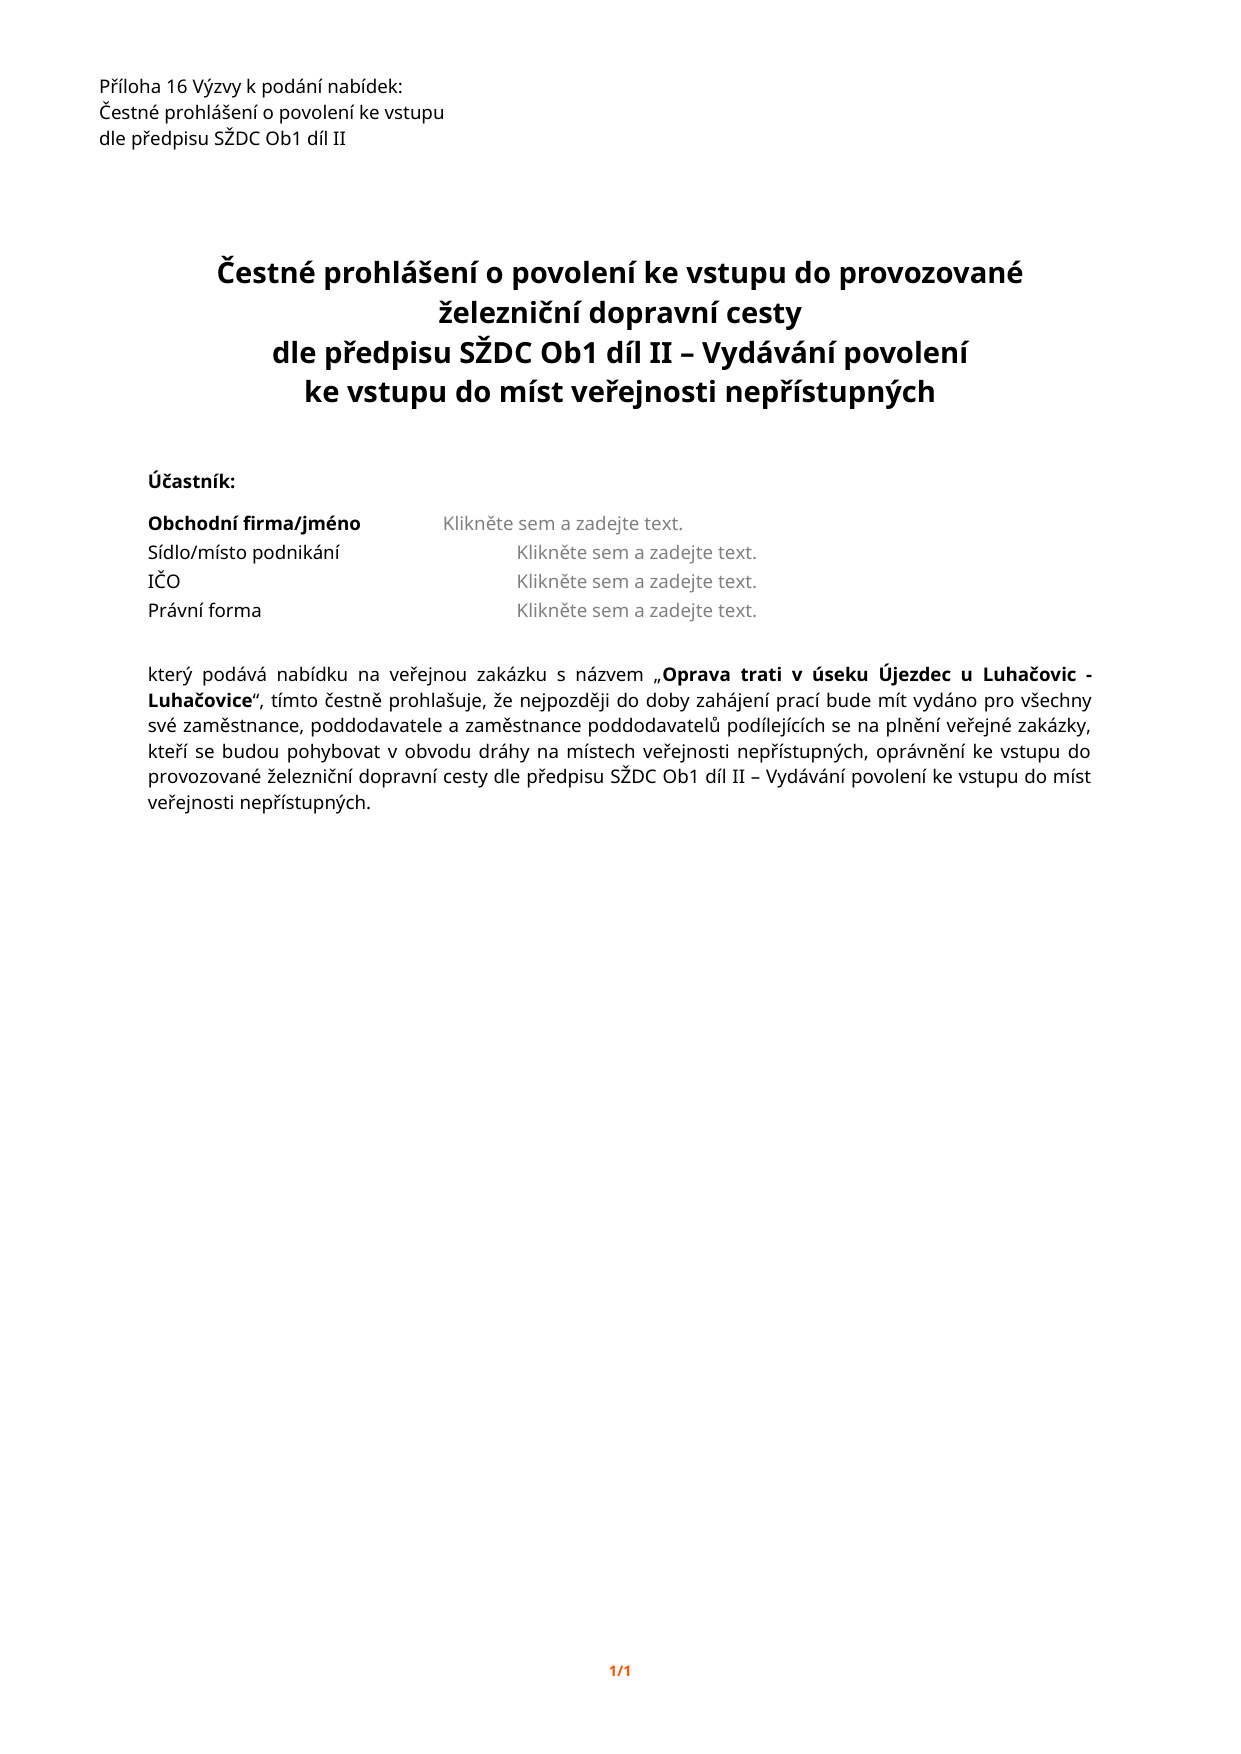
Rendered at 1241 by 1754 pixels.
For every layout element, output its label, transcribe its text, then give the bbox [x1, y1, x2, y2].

title Čestné prohlášení o povolení ke vstupu do provozované železniční dopravní cesty [148, 253, 1093, 332]
text Účastník: [148, 464, 1093, 495]
text IČO [148, 565, 1093, 594]
text který podává nabídku na veřejnou zakázku s názvem „Oprava trati v úseku Újezdec u Luhačovic - Luhačovice“, tímto čestně prohlašuje, že nejpozději do doby zahájení prací bude mít vydáno pro všechny své zaměstnance, poddodavatele a zaměstnance poddodavatelů podílejících se na plnění veřejné zakázky, kteří se budou pohybovat v obvodu dráhy na místech veřejnosti nepřístupných, oprávnění ke vstupu do provozované železniční dopravní cesty dle předpisu SŽDC Ob1 díl II – Vydávání povolení ke vstupu do míst veřejnosti nepřístupných. [148, 661, 1093, 814]
title ke vstupu do míst veřejnosti nepřístupných [148, 372, 1093, 411]
text Sídlo/místo podnikání [148, 536, 1093, 565]
title dle předpisu SŽDC Ob1 díl II – Vydávání povolení [148, 332, 1093, 372]
text Obchodní firma/jméno [148, 507, 1093, 536]
text Právní forma [148, 594, 1093, 623]
